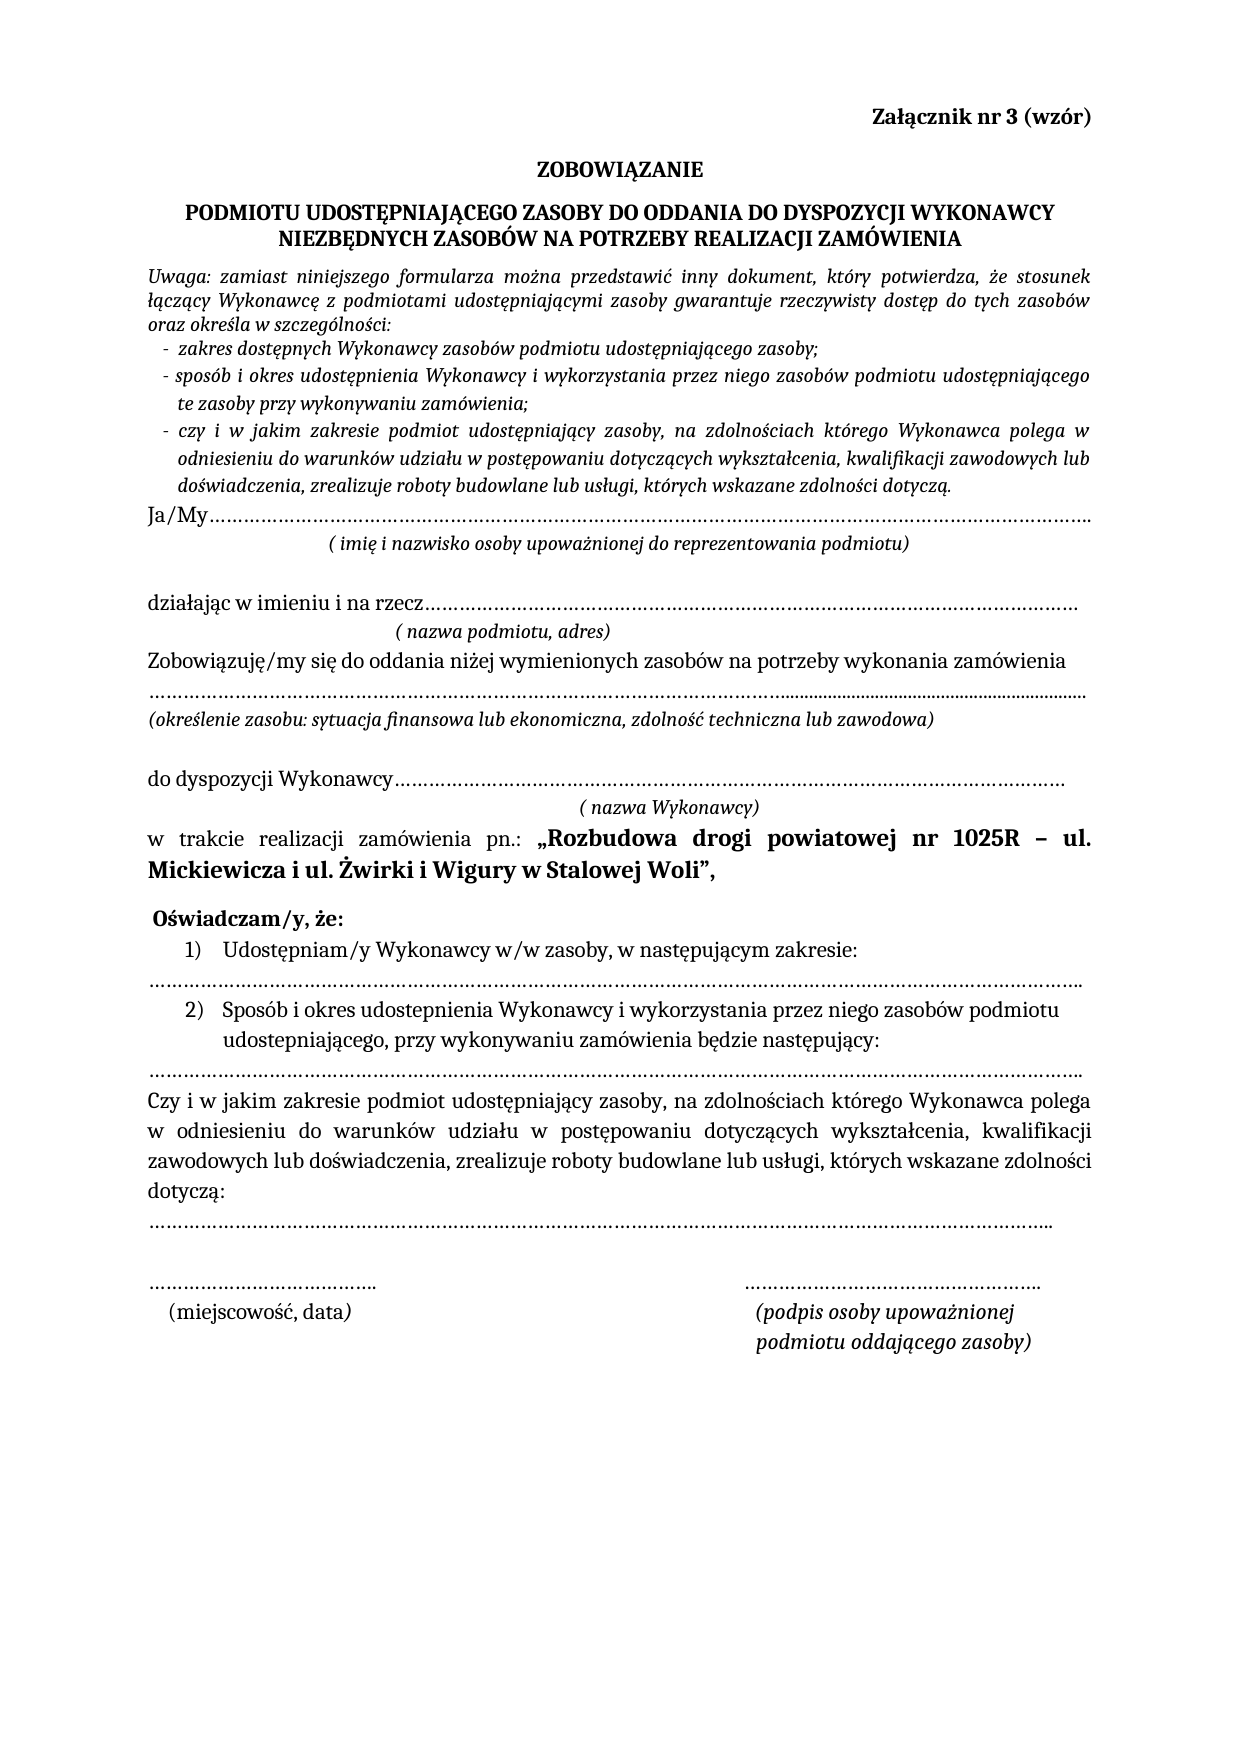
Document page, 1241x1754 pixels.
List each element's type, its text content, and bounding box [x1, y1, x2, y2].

text PODMIOTU UDOSTĘPNIAJĄCEGO ZASOBY DO ODDANIA DO DYSPOZYCJI WYKONAWCY NIEZBĘDNYCH ZASOBÓW NA POTRZEBY REALIZACJI ZAMÓWIENIA [148, 199, 1093, 252]
list Sposób i okres udostepnienia Wykonawcy i wykorzystania przez niego zasobów podmiotu udostepniającego, przy wykonywaniu zamówienia będzie następujący: [185, 997, 1093, 1053]
text ZOBOWIĄZANIE [148, 157, 1093, 183]
text Czy i w jakim zakresie podmiot udostępniający zasoby, na zdolnościach którego Wykonawca polega w odniesieniu do warunków udziału w postępowaniu dotyczących wykształcenia, kwalifikacji zawodowych lub doświadczenia, zrealizuje roboty budowlane lub usługi, których wskazane zdolności dotyczą: [148, 1087, 1093, 1204]
text …………………………………………………………………………………………………................................................................ [148, 678, 1093, 704]
text - czy i w jakim zakresie podmiot udostępniający zasoby, na zdolnościach którego Wykonawca polega w odniesieniu do warunków udziału w postępowaniu dotyczących wykształcenia, kwalifikacji zawodowych lub doświadczenia, zrealizuje roboty budowlane lub usługi, których wskazane zdolności dotyczą. [162, 419, 1093, 498]
text ( nazwa podmiotu, adres) [148, 620, 1093, 644]
text - zakres dostępnych Wykonawcy zasobów podmiotu udostępniającego zasoby; [162, 337, 1093, 361]
text (określenie zasobu: sytuacja finansowa lub ekonomiczna, zdolność techniczna lub zawodowa) [148, 708, 1093, 732]
text Ja/My………………………………………………………………………………………………………………………………………. [148, 502, 1093, 528]
text Oświadczam/y, że: [148, 906, 1093, 932]
text ………………………………………………………………………………………………………………………………………………. [148, 967, 1093, 993]
text Załącznik nr 3 (wzór) [148, 103, 1093, 130]
text podmiotu oddającego zasoby) [148, 1329, 1093, 1355]
text - sposób i okres udostępnienia Wykonawcy i wykorzystania przez niego zasobów podmiotu udostępniającego te zasoby przy wykonywaniu zamówienia; [162, 364, 1093, 416]
text ………………………………………………………………………………………………………………………………………….. [148, 1208, 1093, 1234]
text ( nazwa Wykonawcy) [148, 796, 1093, 820]
list Udostępniam/y Wykonawcy w/w zasoby, w następującym zakresie: [185, 936, 1093, 963]
text ( imię i nazwisko osoby upoważnionej do reprezentowania podmiotu) [148, 532, 1093, 556]
text w trakcie realizacji zamówienia pn.: „Rozbudowa drogi powiatowej nr 1025R – ul. Mickiewicza i ul. Żwirki i Wigury w Stalowej Woli”, [148, 823, 1093, 885]
text (miejscowość, data) (podpis osoby upoważnionej [148, 1299, 1093, 1325]
text do dyspozycji Wykonawcy……………………………………………………………………………………………………… [148, 766, 1093, 792]
text ………………………………………………………………………………………………………………………………………………. [148, 1057, 1093, 1083]
text Zobowiązuję/my się do oddania niżej wymienionych zasobów na potrzeby wykonania zamówienia [148, 648, 1093, 674]
text …………………………………. ……………………………………………. [148, 1269, 1093, 1295]
text działając w imieniu i na rzecz…………………………………………………………………………………………………… [148, 589, 1093, 616]
text Uwaga: zamiast niniejszego formularza można przedstawić inny dokument, który potwierdza, że stosunek łączący Wykonawcę z podmiotami udostępniającymi zasoby gwarantuje rzeczywisty dostęp do tych zasobów oraz określa w szczególności: [148, 265, 1093, 337]
